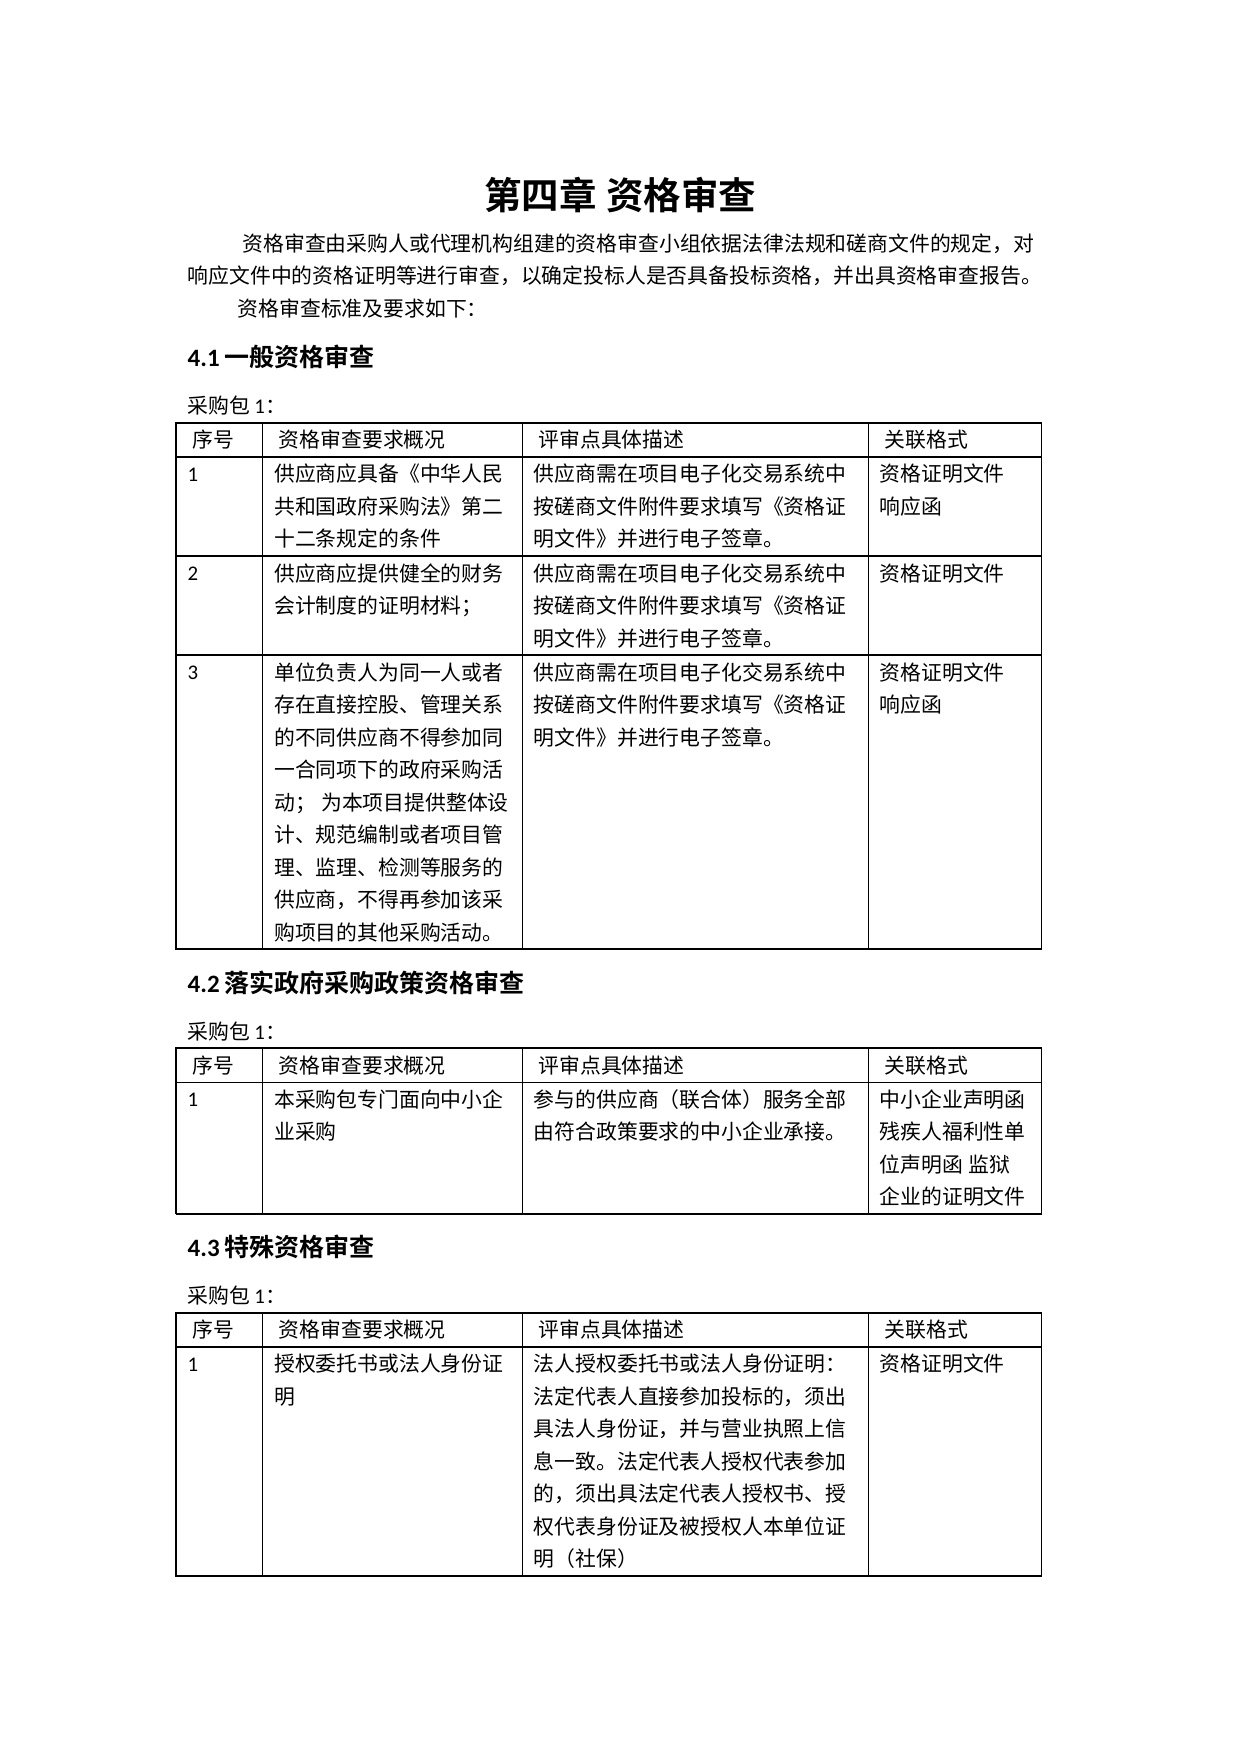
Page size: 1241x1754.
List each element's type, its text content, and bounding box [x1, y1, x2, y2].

text 第四章 资格审查 [187, 162, 1053, 227]
table_cell 资格证明文件 响应函 [869, 656, 1041, 948]
table_header 关联格式 [869, 1049, 1041, 1081]
table_header 资格审查要求概况 [263, 1049, 522, 1081]
table_cell 中小企业声明函 残疾人福利性单位声明函 监狱企业的证明文件 [869, 1083, 1041, 1213]
text 采购包1： [187, 1015, 1053, 1047]
table_header 序号 [177, 424, 262, 456]
text 资格审查标准及要求如下： [187, 292, 1053, 324]
text 4.1一般资格审查 [187, 324, 1053, 389]
table_cell 1 [177, 1083, 262, 1213]
table_header 序号 [177, 1049, 262, 1081]
table_cell 单位负责人为同一人或者存在直接控股、管理关系的不同供应商不得参加同一合同项下的政府采购活动； 为本项目提供整体设计、规范编制或者项目管理、监理、检测等服务的供应商，不得再参加该采购项目的其他采购活动。 [263, 656, 522, 948]
table_cell 供应商需在项目电子化交易系统中按磋商文件附件要求填写《资格证明文件》并进行电子签章。 [523, 557, 868, 654]
text 资格审查由采购人或代理机构组建的资格审查小组依据法律法规和磋商文件的规定，对响应文件中的资格证明等进行审查，以确定投标人是否具备投标资格，并出具资格审查报告。 [187, 227, 1053, 292]
table_cell 1 [177, 1348, 262, 1575]
text 采购包1： [187, 389, 1053, 422]
table_cell 供应商需在项目电子化交易系统中按磋商文件附件要求填写《资格证明文件》并进行电子签章。 [523, 656, 868, 948]
table_header 评审点具体描述 [523, 1049, 868, 1081]
table_cell 供应商应提供健全的财务会计制度的证明材料； [263, 557, 522, 654]
table_header 序号 [177, 1314, 262, 1346]
table_cell 资格证明文件 [869, 557, 1041, 654]
text 采购包1： [187, 1279, 1053, 1312]
table_cell 参与的供应商（联合体）服务全部由符合政策要求的中小企业承接。 [523, 1083, 868, 1213]
table_cell 3 [177, 656, 262, 948]
table_header 关联格式 [869, 1314, 1041, 1346]
table_header 资格审查要求概况 [263, 424, 522, 456]
table_cell 资格证明文件 响应函 [869, 458, 1041, 555]
table_header 资格审查要求概况 [263, 1314, 522, 1346]
table_cell 1 [177, 458, 262, 555]
table_header 评审点具体描述 [523, 424, 868, 456]
table_cell 法人授权委托书或法人身份证明：法定代表人直接参加投标的，须出具法人身份证，并与营业执照上信息一致。法定代表人授权代表参加的，须出具法定代表人授权书、授权代表身份证及被授权人本单位证明（社保） [523, 1348, 868, 1575]
table_header 关联格式 [869, 424, 1041, 456]
text 4.2落实政府采购政策资格审查 [187, 950, 1053, 1015]
text 4.3特殊资格审查 [187, 1214, 1053, 1279]
table_cell 资格证明文件 [869, 1348, 1041, 1575]
table_cell 供应商需在项目电子化交易系统中按磋商文件附件要求填写《资格证明文件》并进行电子签章。 [523, 458, 868, 555]
table_cell 授权委托书或法人身份证明 [263, 1348, 522, 1575]
table_cell 供应商应具备《中华人民共和国政府采购法》第二十二条规定的条件 [263, 458, 522, 555]
table_header 评审点具体描述 [523, 1314, 868, 1346]
table_cell 本采购包专门面向中小企业采购 [263, 1083, 522, 1213]
table_cell 2 [177, 557, 262, 654]
